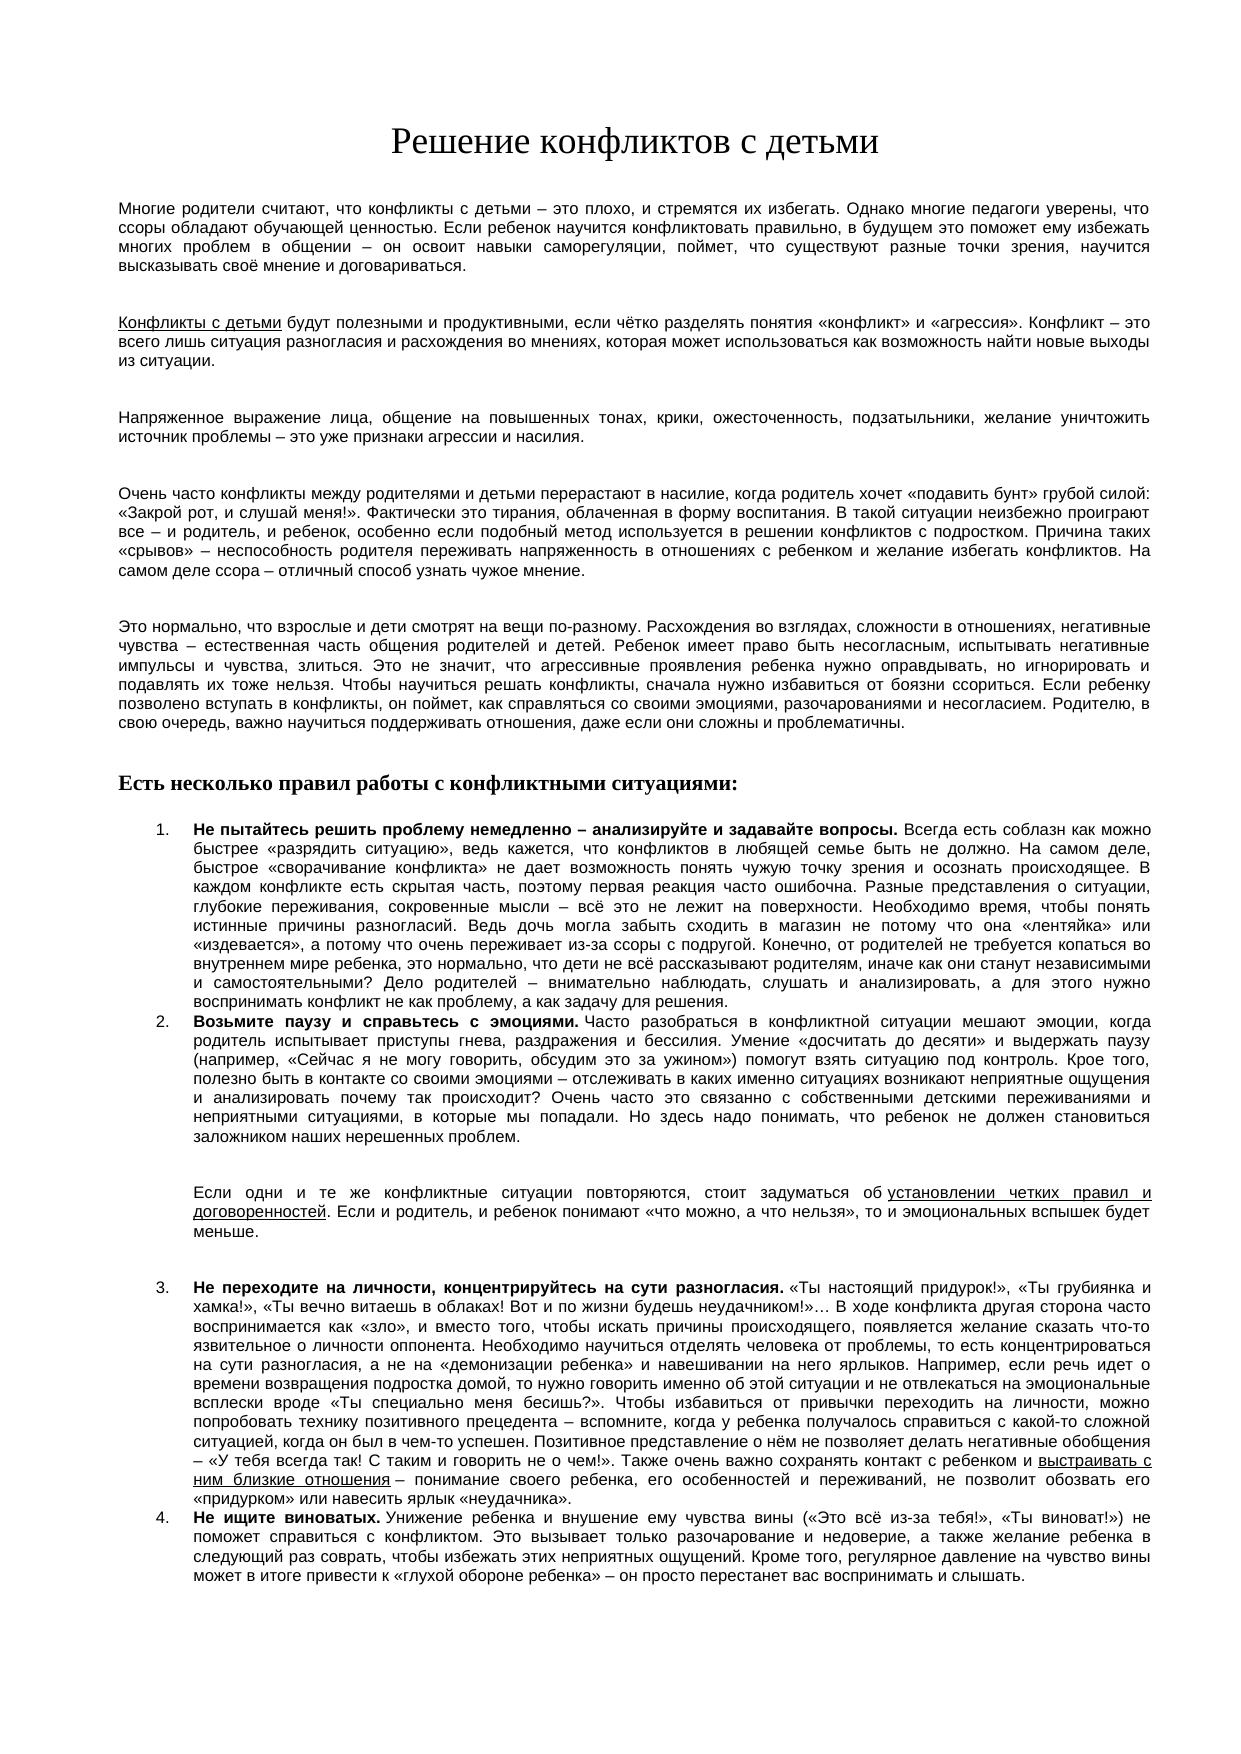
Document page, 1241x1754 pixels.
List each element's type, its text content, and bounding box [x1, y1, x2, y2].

text Если одни и те же конфликтные ситуации повторяются, стоит задуматься об установлении четких правил и договоренностей. Если и родитель, и ребенок понимают «что можно, а что нельзя», то и эмоциональных вспышек будет меньше. [193, 1183, 1152, 1241]
text Многие родители считают, что конфликты с детьми – это плохо, и стремятся их избегать. Однако многие педагоги уверены, что ссоры обладают обучающей ценностью. Если ребенок научится конфликтовать правильно, в будущем это поможет ему избежать многих проблем в общении – он освоит навыки саморегуляции, поймет, что существуют разные точки зрения, научится высказывать своё мнение и договариваться. [118, 199, 1152, 275]
list Не ищите виноватых. Унижение ребенка и внушение ему чувства вины («Это всё из-за тебя!», «Ты виноват!») не поможет справиться с конфликтом. Это вызывает только разочарование и недоверие, а также желание ребенка в следующий раз соврать, чтобы избежать этих неприятных ощущений. Кроме того, регулярное давление на чувство вины может в итоге привести к «глухой обороне ребенка» – он просто перестанет вас воспринимать и слышать. [156, 1508, 1152, 1585]
list Возьмите паузу и справьтесь с эмоциями. Часто разобраться в конфликтной ситуации мешают эмоции, когда родитель испытывает приступы гнева, раздражения и бессилия. Умение «досчитать до десяти» и выдержать паузу (например, «Сейчас я не могу говорить, обсудим это за ужином») помогут взять ситуацию под контроль. Крое того, полезно быть в контакте со своими эмоциями – отслеживать в каких именно ситуациях возникают неприятные ощущения и анализировать почему так происходит? Очень часто это связанно с собственными детскими переживаниями и неприятными ситуациями, в которые мы попадали. Но здесь надо понимать, что ребенок не должен становиться заложником наших нерешенных проблем. [156, 1011, 1152, 1146]
list Не переходите на личности, концентрируйтесь на сути разногласия. «Ты настоящий придурок!», «Ты грубиянка и хамка!», «Ты вечно витаешь в облаках! Вот и по жизни будешь неудачником!»… В ходе конфликта другая сторона часто воспринимается как «зло», и вместо того, чтобы искать причины происходящего, появляется желание сказать что-то язвительное о личности оппонента. Необходимо научиться отделять человека от проблемы, то есть концентрироваться на сути разногласия, а не на «демонизации ребенка» и навешивании на него ярлыков. Например, если речь идет о времени возвращения подростка домой, то нужно говорить именно об этой ситуации и не отвлекаться на эмоциональные всплески вроде «Ты специально меня бесишь?». Чтобы избавиться от привычки переходить на личности, можно попробовать технику позитивного прецедента – вспомните, когда у ребенка получалось справиться с какой-то сложной ситуацией, когда он был в чем-то успешен. Позитивное представление о нём не позволяет делать негативные обобщения – «У тебя всегда так! С таким и говорить не о чем!». Также очень важно сохранять контакт с ребенком и выстраивать с ним близкие отношения – понимание своего ребенка, его особенностей и переживаний, не позволит обозвать его «придурком» или навесить ярлык «неудачника». [156, 1278, 1152, 1508]
text Это нормально, что взрослые и дети смотрят на вещи по-разному. Расхождения во взглядах, сложности в отношениях, негативные чувства – естественная часть общения родителей и детей. Ребенок имеет право быть несогласным, испытывать негативные импульсы и чувства, злиться. Это не значит, что агрессивные проявления ребенка нужно оправдывать, но игнорировать и подавлять их тоже нельзя. Чтобы научиться решать конфликты, сначала нужно избавиться от боязни ссориться. Если ребенку позволено вступать в конфликты, он поймет, как справляться со своими эмоциями, разочарованиями и несогласием. Родителю, в свою очередь, важно научиться поддерживать отношения, даже если они сложны и проблематичны. [118, 617, 1152, 732]
subtitle Есть несколько правил работы с конфликтными ситуациями: [118, 769, 1152, 795]
text Напряженное выражение лица, общение на повышенных тонах, крики, ожесточенность, подзатыльники, желание уничтожить источник проблемы – это уже признаки агрессии и насилия. [118, 408, 1152, 446]
text Очень часто конфликты между родителями и детьми перерастают в насилие, когда родитель хочет «подавить бунт» грубой силой: «Закрой рот, и слушай меня!». Фактически это тирания, облаченная в форму воспитания. В такой ситуации неизбежно проиграют все – и родитель, и ребенок, особенно если подобный метод используется в решении конфликтов с подростком. Причина таких «срывов» – неспособность родителя переживать напряженность в отношениях с ребенком и желание избегать конфликтов. На самом деле ссора – отличный способ узнать чужое мнение. [118, 484, 1152, 579]
text Конфликты с детьми будут полезными и продуктивными, если чётко разделять понятия «конфликт» и «агрессия». Конфликт – это всего лишь ситуация разногласия и расхождения во мнениях, которая может использоваться как возможность найти новые выходы из ситуации. [118, 313, 1152, 370]
text Решение конфликтов с детьми [118, 118, 1152, 161]
list Не пытайтесь решить проблему немедленно – анализируйте и задавайте вопросы. Всегда есть соблазн как можно быстрее «разрядить ситуацию», ведь кажется, что конфликтов в любящей семье быть не должно. На самом деле, быстрое «сворачивание конфликта» не дает возможность понять чужую точку зрения и осознать происходящее. В каждом конфликте есть скрытая часть, поэтому первая реакция часто ошибочна. Разные представления о ситуации, глубокие переживания, сокровенные мысли – всё это не лежит на поверхности. Необходимо время, чтобы понять истинные причины разногласий. Ведь дочь могла забыть сходить в магазин не потому что она «лентяйка» или «издевается», а потому что очень переживает из-за ссоры с подругой. Конечно, от родителей не требуется копаться во внутреннем мире ребенка, это нормально, что дети не всё рассказывают родителям, иначе как они станут независимыми и самостоятельными? Дело родителей – внимательно наблюдать, слушать и анализировать, а для этого нужно воспринимать конфликт не как проблему, а как задачу для решения. [156, 820, 1152, 1011]
